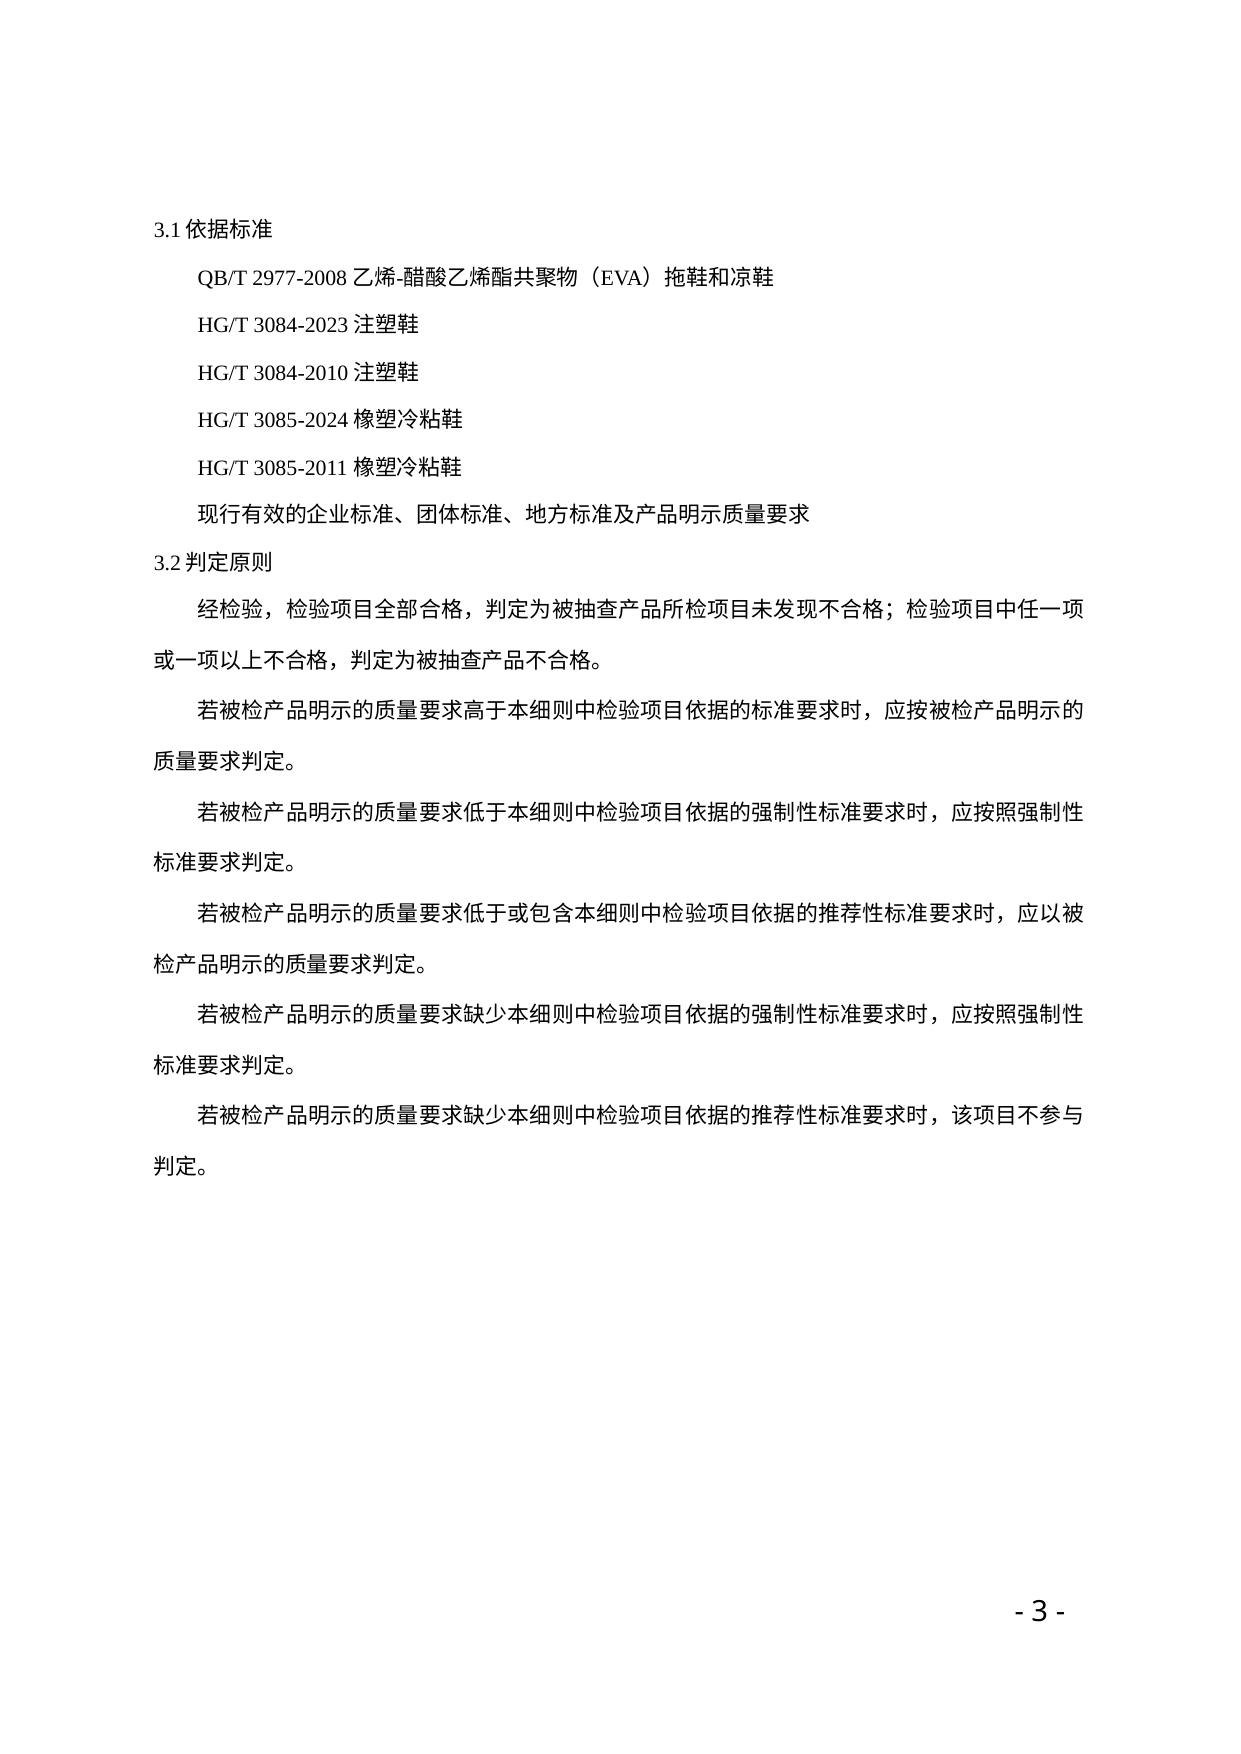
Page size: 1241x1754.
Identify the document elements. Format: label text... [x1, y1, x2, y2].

text 3.1依据标准 [153, 212, 1087, 244]
text 若被检产品明示的质量要求低于本细则中检验项目依据的强制性标准要求时，应按照强制性标准要求判定。 [153, 795, 1087, 877]
text 若被检产品明示的质量要求缺少本细则中检验项目依据的强制性标准要求时，应按照强制性标准要求判定。 [153, 997, 1087, 1079]
text 若被检产品明示的质量要求低于或包含本细则中检验项目依据的推荐性标准要求时，应以被检产品明示的质量要求判定。 [153, 896, 1087, 978]
text HG/T 3085-2011 橡塑冷粘鞋 [153, 450, 1087, 481]
text HG/T 3085-2024 橡塑冷粘鞋 [153, 402, 1087, 434]
text 若被检产品明示的质量要求高于本细则中检验项目依据的标准要求时，应按被检产品明示的质量要求判定。 [153, 693, 1087, 776]
text QB/T 2977-2008 乙烯-醋酸乙烯酯共聚物（EVA）拖鞋和凉鞋 [153, 260, 1087, 291]
text HG/T 3084-2023 注塑鞋 [153, 307, 1087, 339]
text 3.2判定原则 [153, 545, 1087, 576]
text HG/T 3084-2010 注塑鞋 [153, 355, 1087, 386]
text 经检验，检验项目全部合格，判定为被抽查产品所检项目未发现不合格；检验项目中任一项或一项以上不合格，判定为被抽查产品不合格。 [153, 592, 1087, 674]
text 现行有效的企业标准、团体标准、地方标准及产品明示质量要求 [153, 497, 1087, 529]
text 若被检产品明示的质量要求缺少本细则中检验项目依据的推荐性标准要求时，该项目不参与判定。 [153, 1098, 1087, 1181]
